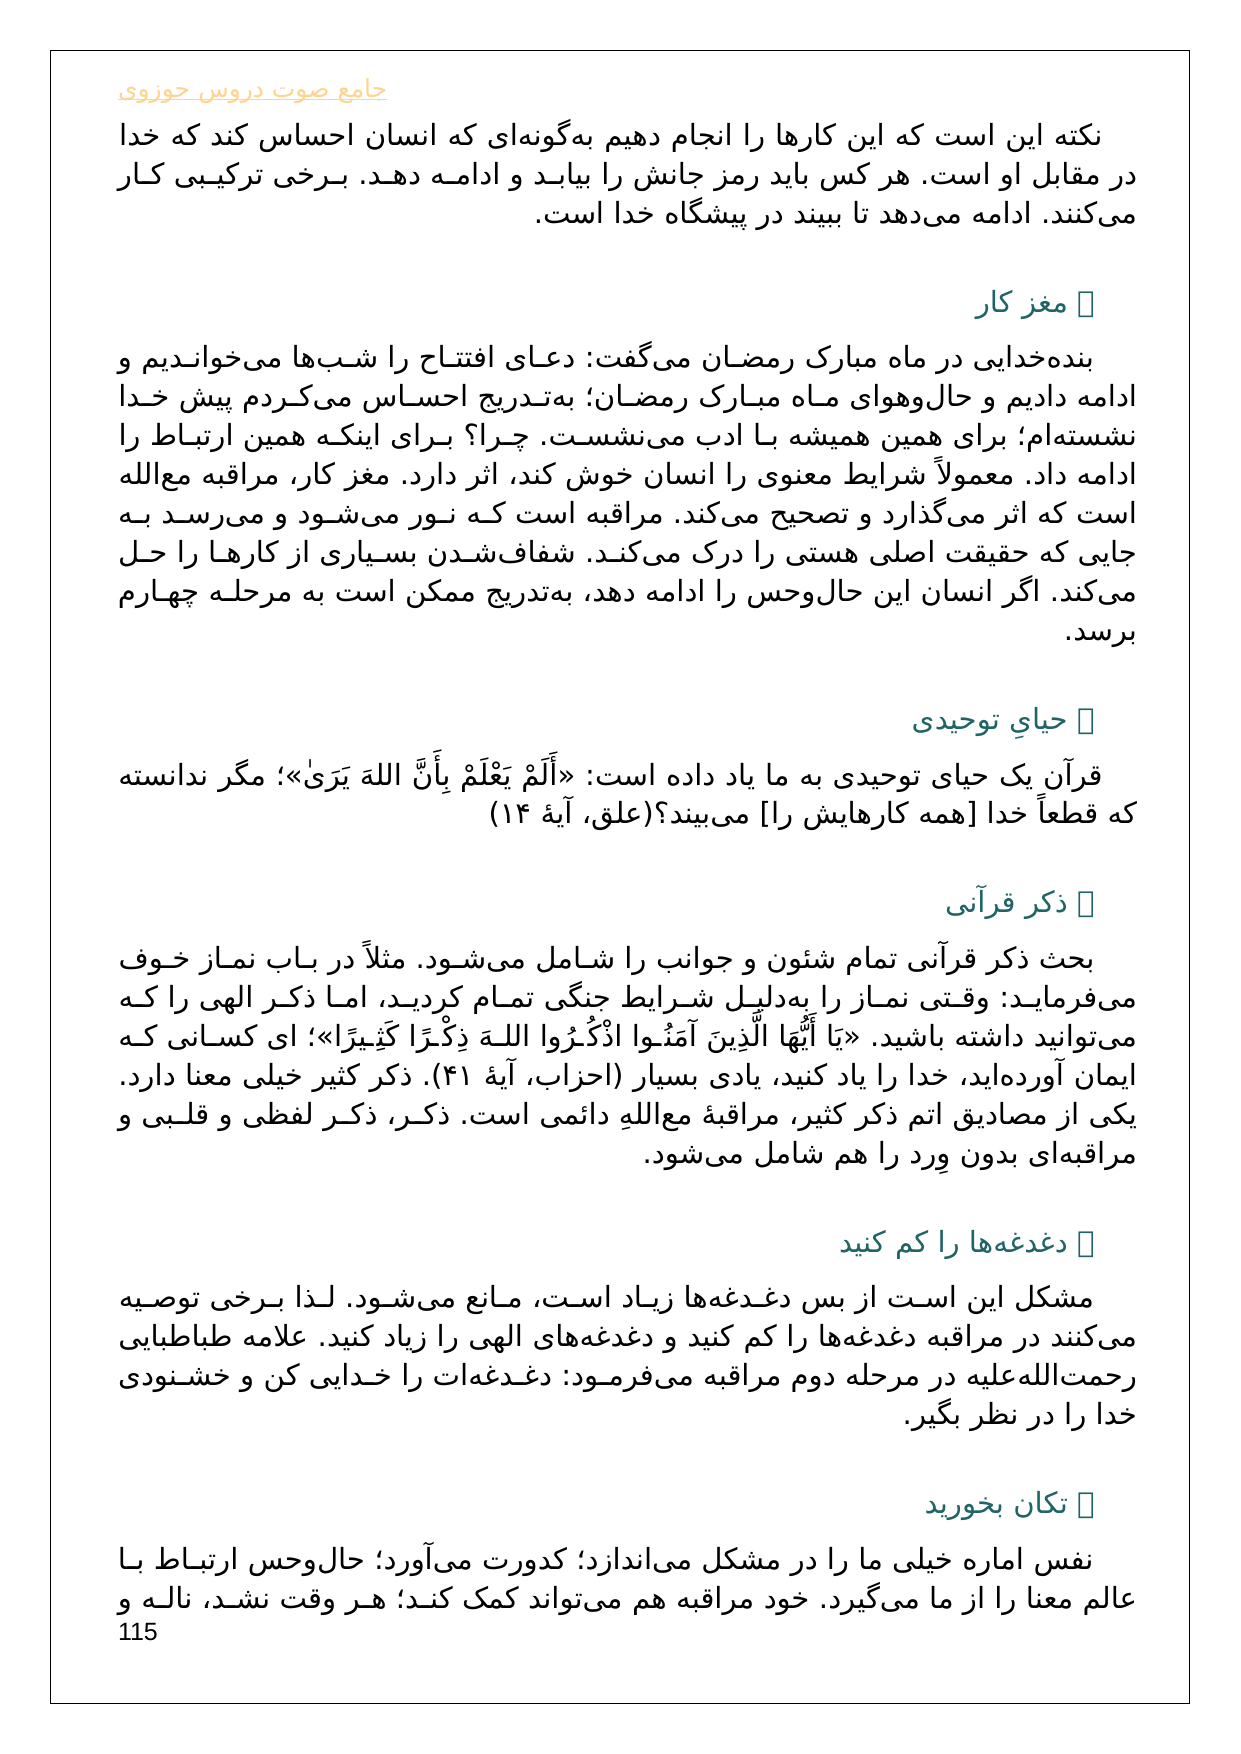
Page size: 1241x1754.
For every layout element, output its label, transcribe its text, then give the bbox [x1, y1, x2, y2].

text 🔵 ذکر قرآنی [118, 886, 1119, 920]
text مشکل این است از بس دغدغه‌ها زیاد است، مانع می‌شود. لذا برخی توصیه می‌کنند در مراقبه دغدغه‌ها را کم کنید و دغدغه‌های الهی را زیاد کنید. علامه طباطبایی رحمت‌الله‌علیه در مرحله دوم مراقبه می‌فرمود: دغدغه‌ات را خدایی کن و خشنودی خدا را در نظر بگیر. [118, 1281, 1137, 1432]
text بنده‌خدایی در ماه مبارک رمضان می‌گفت: دعای افتتاح را شب‌ها می‌خواندیم و ادامه دادیم و حال‌وهوای ماه مبارک رمضان؛ به‌تدریج احساس می‌کردم پیش خدا نشسته‌ام؛ برای همین همیشه با ادب می‌نشست. چرا؟ برای اینکه همین ارتباط را ادامه داد. معمولاً شرایط معنوی را انسان خوش کند، اثر دارد. مغز کار، مراقبه مع‌الله است که اثر می‌گذارد و تصحیح می‌کند. مراقبه است که نور می‌شود و می‌رسد به جایی که حقیقت اصلی هستی را درک می‌کند. شفاف‌شدن بسیاری از کارها را حل می‌کند. اگر انسان این حال‌وحس را ادامه دهد، به‌تدریج ممکن است به مرحله چهارم برسد. [118, 341, 1137, 647]
text بحث ذکر قرآنی تمام شئون و جوانب را شامل می‌شود. مثلاً در باب نماز خوف می‌فرماید: وقتی نماز را به‌دلیل شرایط جنگی تمام کردید، اما ذکر الهی را که می‌توانید داشته باشید. «يَا أَيُّهَا الَّذِينَ آمَنُوا اذْكُرُوا اللهَ ذِكْرًا كَثِيرًا»؛ اى كسانى كه ايمان آورده‌ايد، خدا را ياد كنيد، يادى بسيار (احزاب، آیۀ ۴۱). ذکر کثیر خیلی معنا دارد. یکی از مصادیق اتم ذکر کثیر، مراقبۀ مع‌اللهِ دائمی است. ذکر، ذکر لفظی و قلبی و مراقبه‌ای بدون وِرد را هم شامل می‌شود. [118, 941, 1137, 1170]
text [118, 1542, 1137, 1615]
text قرآن یک حیای توحیدی به ما یاد داده است: «أَلَمْ يَعْلَمْ بِأَنَّ اللهَ يَرَىٰ»؛ مگر ندانسته که قطعاً خدا [همه کارهایش را] می‌بیند؟(علق، آیۀ ۱۴) [118, 758, 1137, 831]
text نکته این است که این کارها را انجام دهیم به‌گونه‌ای که انسان احساس کند که خدا در مقابل او است. هر کس باید رمز جانش را بیابد و ادامه دهد. برخی ترکیبی کار می‌کنند. ادامه می‌دهد تا ببیند در پیشگاه خدا است. [118, 118, 1137, 230]
text 🔵 حیایِ توحیدی [118, 702, 1119, 736]
text 🔵 دغدغه‌ها را کم کنید [118, 1225, 1119, 1259]
text 🔵 تکان بخورید [118, 1487, 1119, 1521]
text 🔵 مغز کار [118, 285, 1119, 319]
